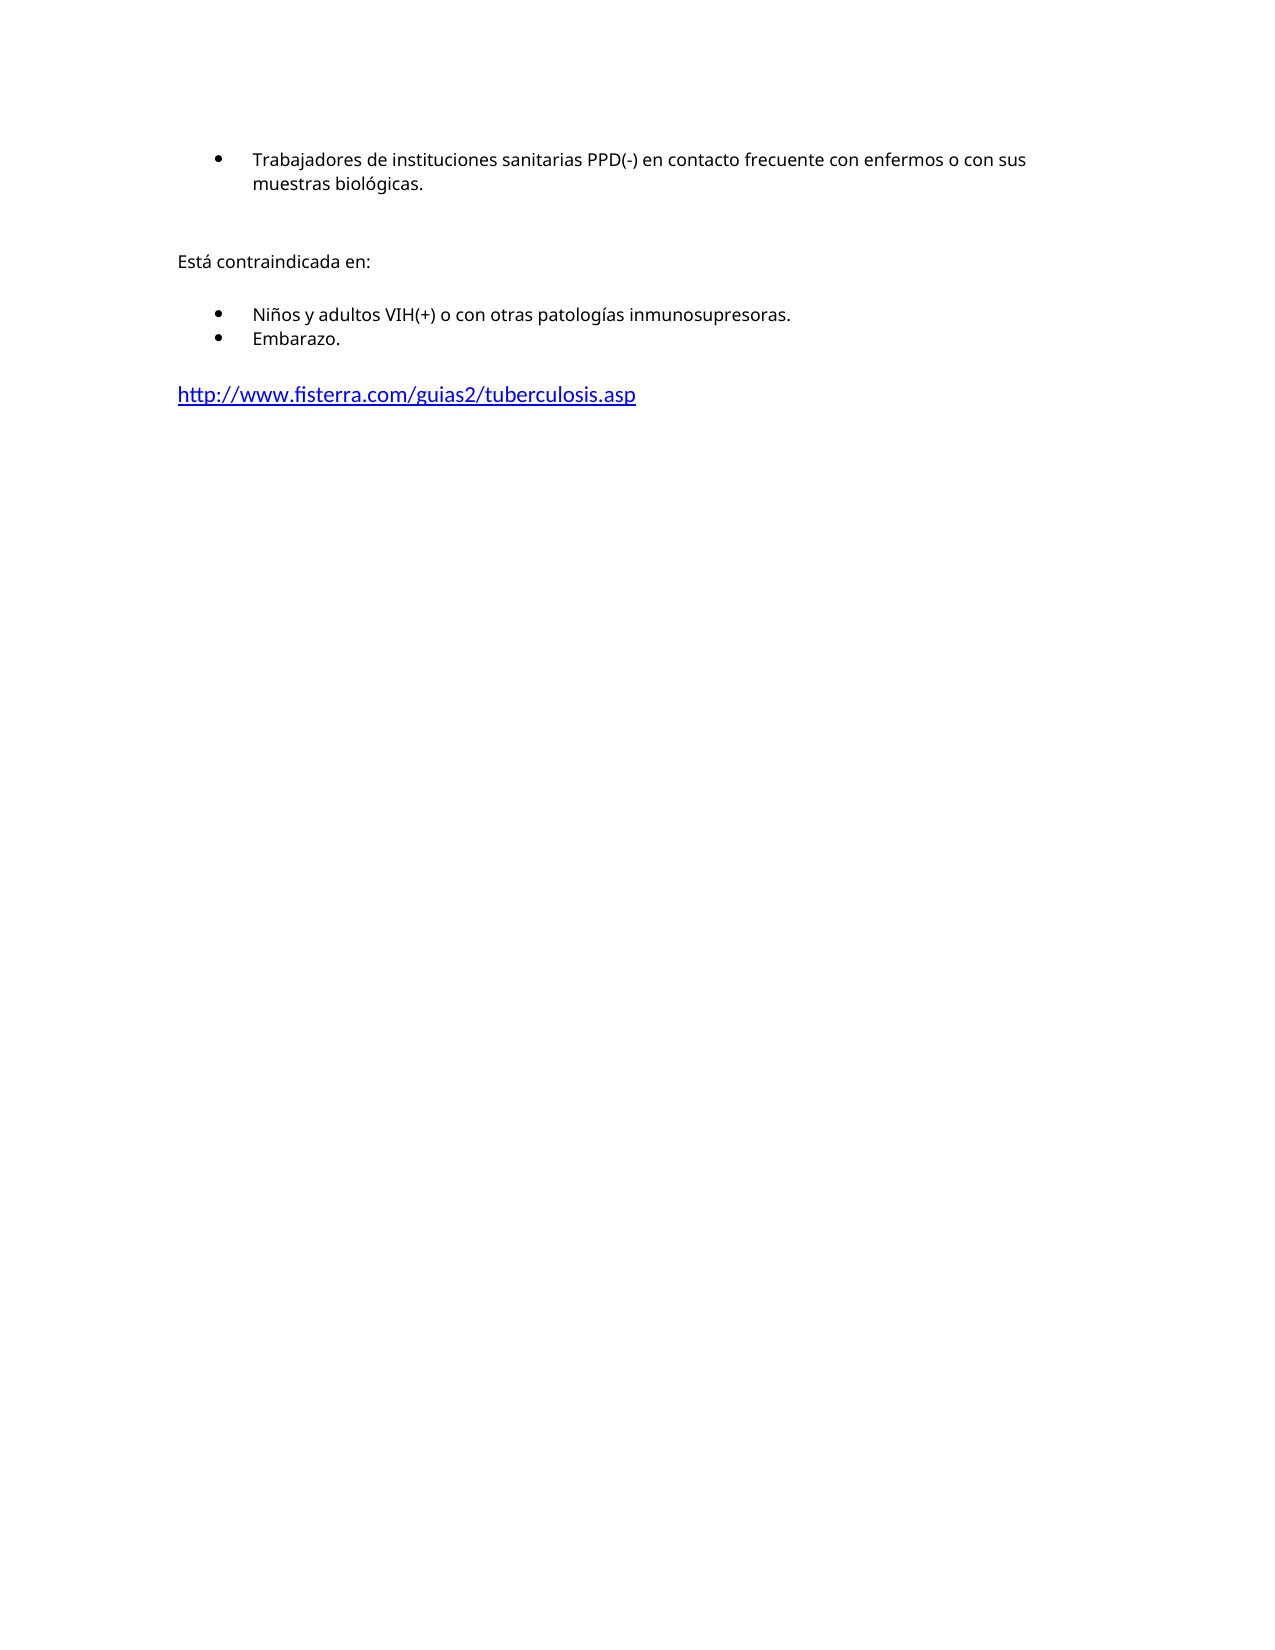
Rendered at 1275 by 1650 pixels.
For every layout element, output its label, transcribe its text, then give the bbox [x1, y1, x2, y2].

text Está contraindicada en: [177, 225, 1098, 273]
text http://www.fisterra.com/guias2/tuberculosis.asp [177, 380, 1098, 408]
list Trabajadores de instituciones sanitarias PPD(-) en contacto frecuente con enfermos o con sus muestras biológicas. [215, 148, 1098, 196]
list Embarazo. [215, 327, 1098, 351]
list Niños y adultos VIH(+) o con otras patologías inmunosupresoras. [215, 303, 1098, 327]
